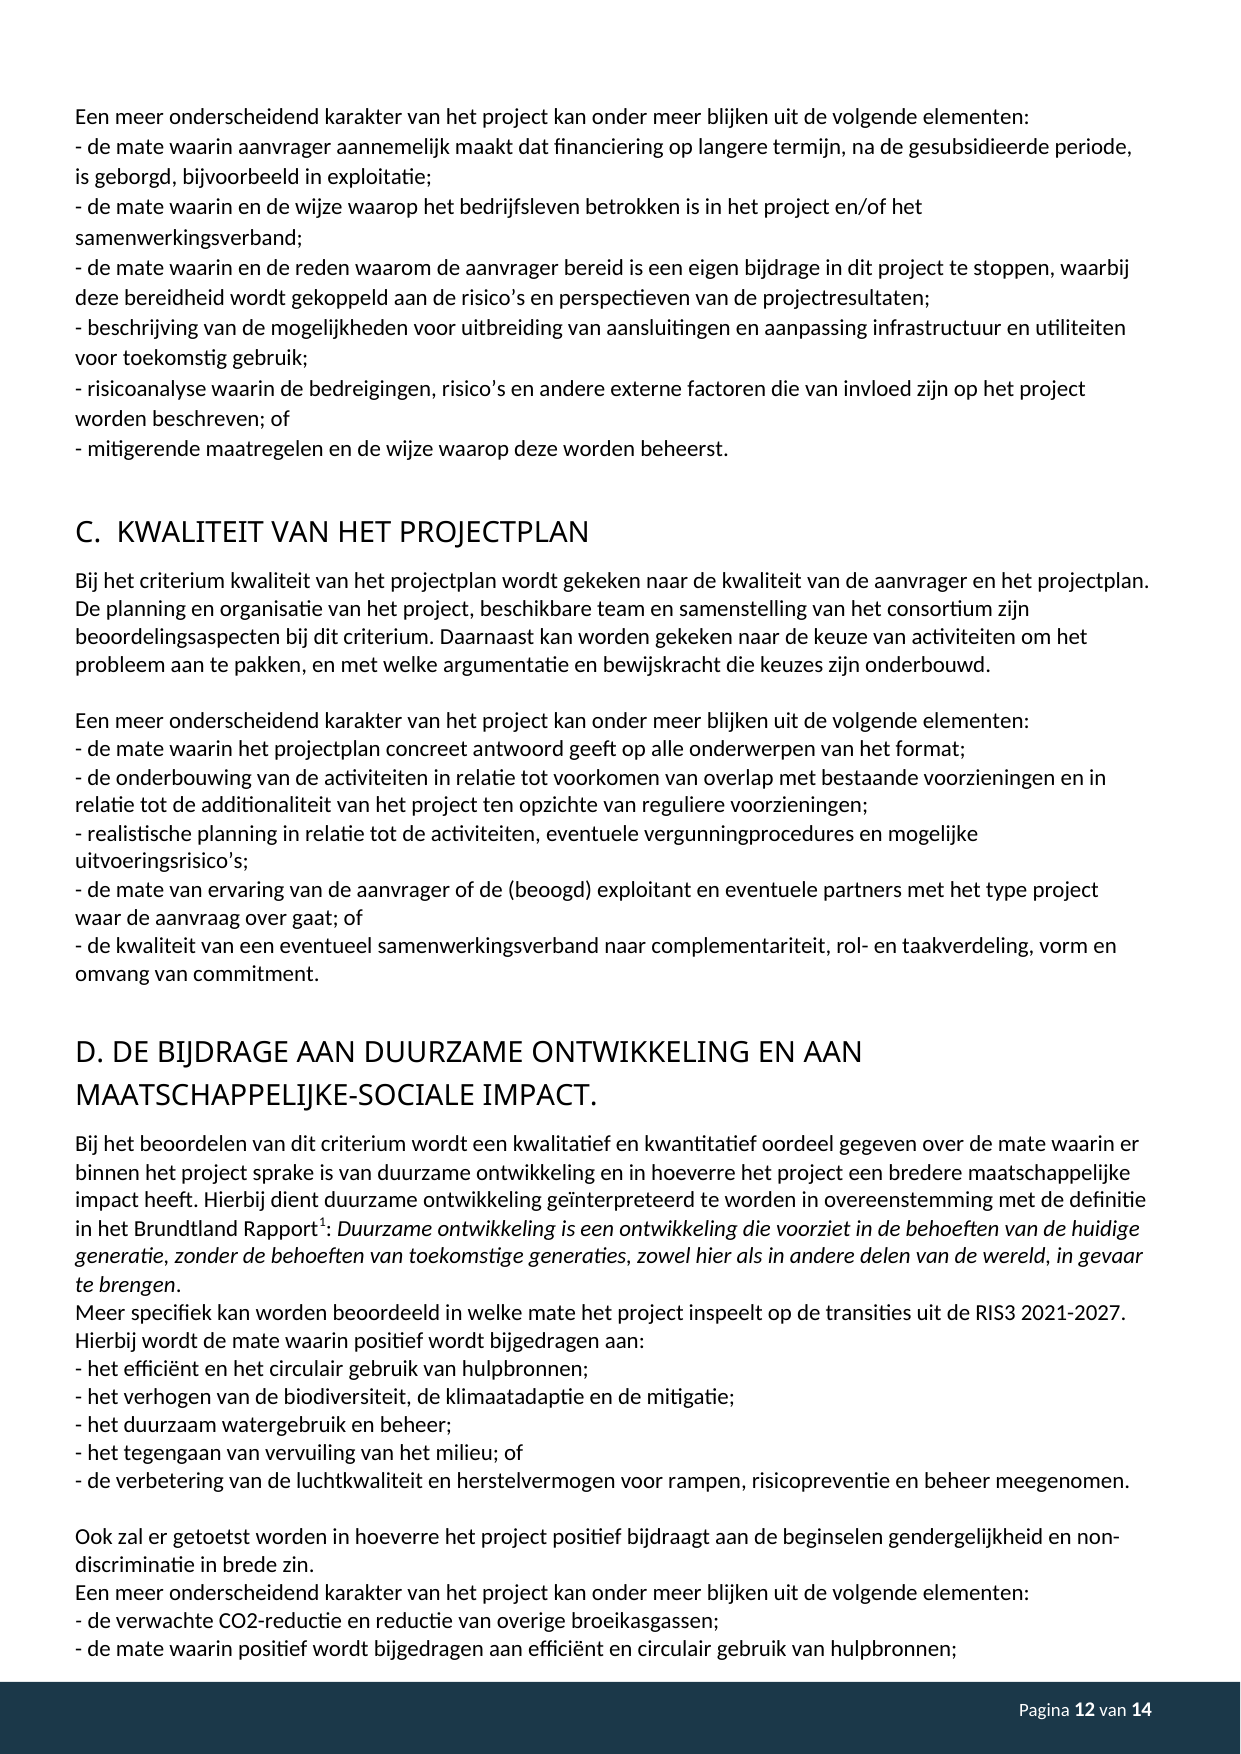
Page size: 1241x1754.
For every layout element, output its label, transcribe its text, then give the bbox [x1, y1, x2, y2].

subtitle D. De bijdrage aan duurzame ontwikkeling en aan maatschappelijke-sociale impact. [75, 1031, 1153, 1114]
text - het tegengaan van vervuiling van het milieu; of [75, 1438, 1152, 1466]
text Een meer onderscheidend karakter van het project kan onder meer blijken uit de volgende elementen: [75, 707, 1152, 734]
text Een meer onderscheidend karakter van het project kan onder meer blijken uit de volgende elementen: - de mate waarin aanvrager aannemelijk maakt dat financiering op langere termijn, na de gesubsidieerde periode, is geborgd, bijvoorbeeld in exploitatie; - de mate waarin en de wijze waarop het bedrijfsleven betrokken is in het project en/of het samenwerkingsverband; - de mate waarin en de reden waarom de aanvrager bereid is een eigen bijdrage in dit project te stoppen, waarbij deze bereidheid wordt gekoppeld aan de risico’s en perspectieven van de projectresultaten; - beschrijving van de mogelijkheden voor uitbreiding van aansluitingen en aanpassing infrastructuur en utiliteiten voor toekomstig gebruik; - risicoanalyse waarin de bedreigingen, risico’s en andere externe factoren die van invloed zijn op het project worden beschreven; of - mitigerende maatregelen en de wijze waarop deze worden beheerst. [75, 102, 1152, 492]
text - de mate waarin positief wordt bijgedragen aan efficiënt en circulair gebruik van hulpbronnen; [75, 1634, 1152, 1662]
text Meer specifiek kan worden beoordeeld in welke mate het project inspeelt op de transities uit de RIS3 2021-2027. Hierbij wordt de mate waarin positief wordt bijgedragen aan: [75, 1298, 1152, 1354]
text Een meer onderscheidend karakter van het project kan onder meer blijken uit de volgende elementen: [75, 1578, 1152, 1606]
text - de mate waarin het projectplan concreet antwoord geeft op alle onderwerpen van het format; [75, 734, 1152, 763]
text - de kwaliteit van een eventueel samenwerkingsverband naar complementariteit, rol- en taakverdeling, vorm en omvang van commitment. [75, 931, 1152, 987]
text - het duurzaam watergebruik en beheer; [75, 1410, 1152, 1438]
text - realistische planning in relatie tot de activiteiten, eventuele vergunningprocedures en mogelijke uitvoeringsrisico’s; [75, 819, 1152, 875]
text - het efficiënt en het circulair gebruik van hulpbronnen; [75, 1354, 1152, 1382]
text - de verbetering van de luchtkwaliteit en herstelvermogen voor rampen, risicopreventie en beheer meegenomen. [75, 1466, 1152, 1494]
text - het verhogen van de biodiversiteit, de klimaatadaptie en de mitigatie; [75, 1382, 1152, 1410]
text Ook zal er getoetst worden in hoeverre het project positief bijdraagt aan de beginselen gendergelijkheid en non-discriminatie in brede zin. [75, 1522, 1152, 1578]
text Bij het criterium kwaliteit van het projectplan wordt gekeken naar de kwaliteit van de aanvrager en het projectplan. De planning en organisatie van het project, beschikbare team en samenstelling van het consortium zijn beoordelingsaspecten bij dit criterium. Daarnaast kan worden gekeken naar de keuze van activiteiten om het probleem aan te pakken, en met welke argumentatie en bewijskracht die keuzes zijn onderbouwd. [75, 566, 1152, 678]
text - de verwachte CO2-reductie en reductie van overige broeikasgassen; [75, 1606, 1152, 1634]
text - de mate van ervaring van de aanvrager of de (beoogd) exploitant en eventuele partners met het type project waar de aanvraag over gaat; of [75, 875, 1152, 931]
text - de onderbouwing van de activiteiten in relatie tot voorkomen van overlap met bestaande voorzieningen en in relatie tot de additionaliteit van het project ten opzichte van reguliere voorzieningen; [75, 763, 1152, 819]
subtitle C. Kwaliteit van het projectPLAN [75, 511, 1153, 551]
text Bij het beoordelen van dit criterium wordt een kwalitatief en kwantitatief oordeel gegeven over de mate waarin er binnen het project sprake is van duurzame ontwikkeling en in hoeverre het project een bredere maatschappelijke impact heeft. Hierbij dient duurzame ontwikkeling geïnterpreteerd te worden in overeenstemming met de definitie in het Brundtland Rapport1: Duurzame ontwikkeling is een ontwikkeling die voorziet in de behoeften van de huidige generatie, zonder de behoeften van toekomstige generaties, zowel hier als in andere delen van de wereld, in gevaar te brengen. [75, 1129, 1152, 1298]
